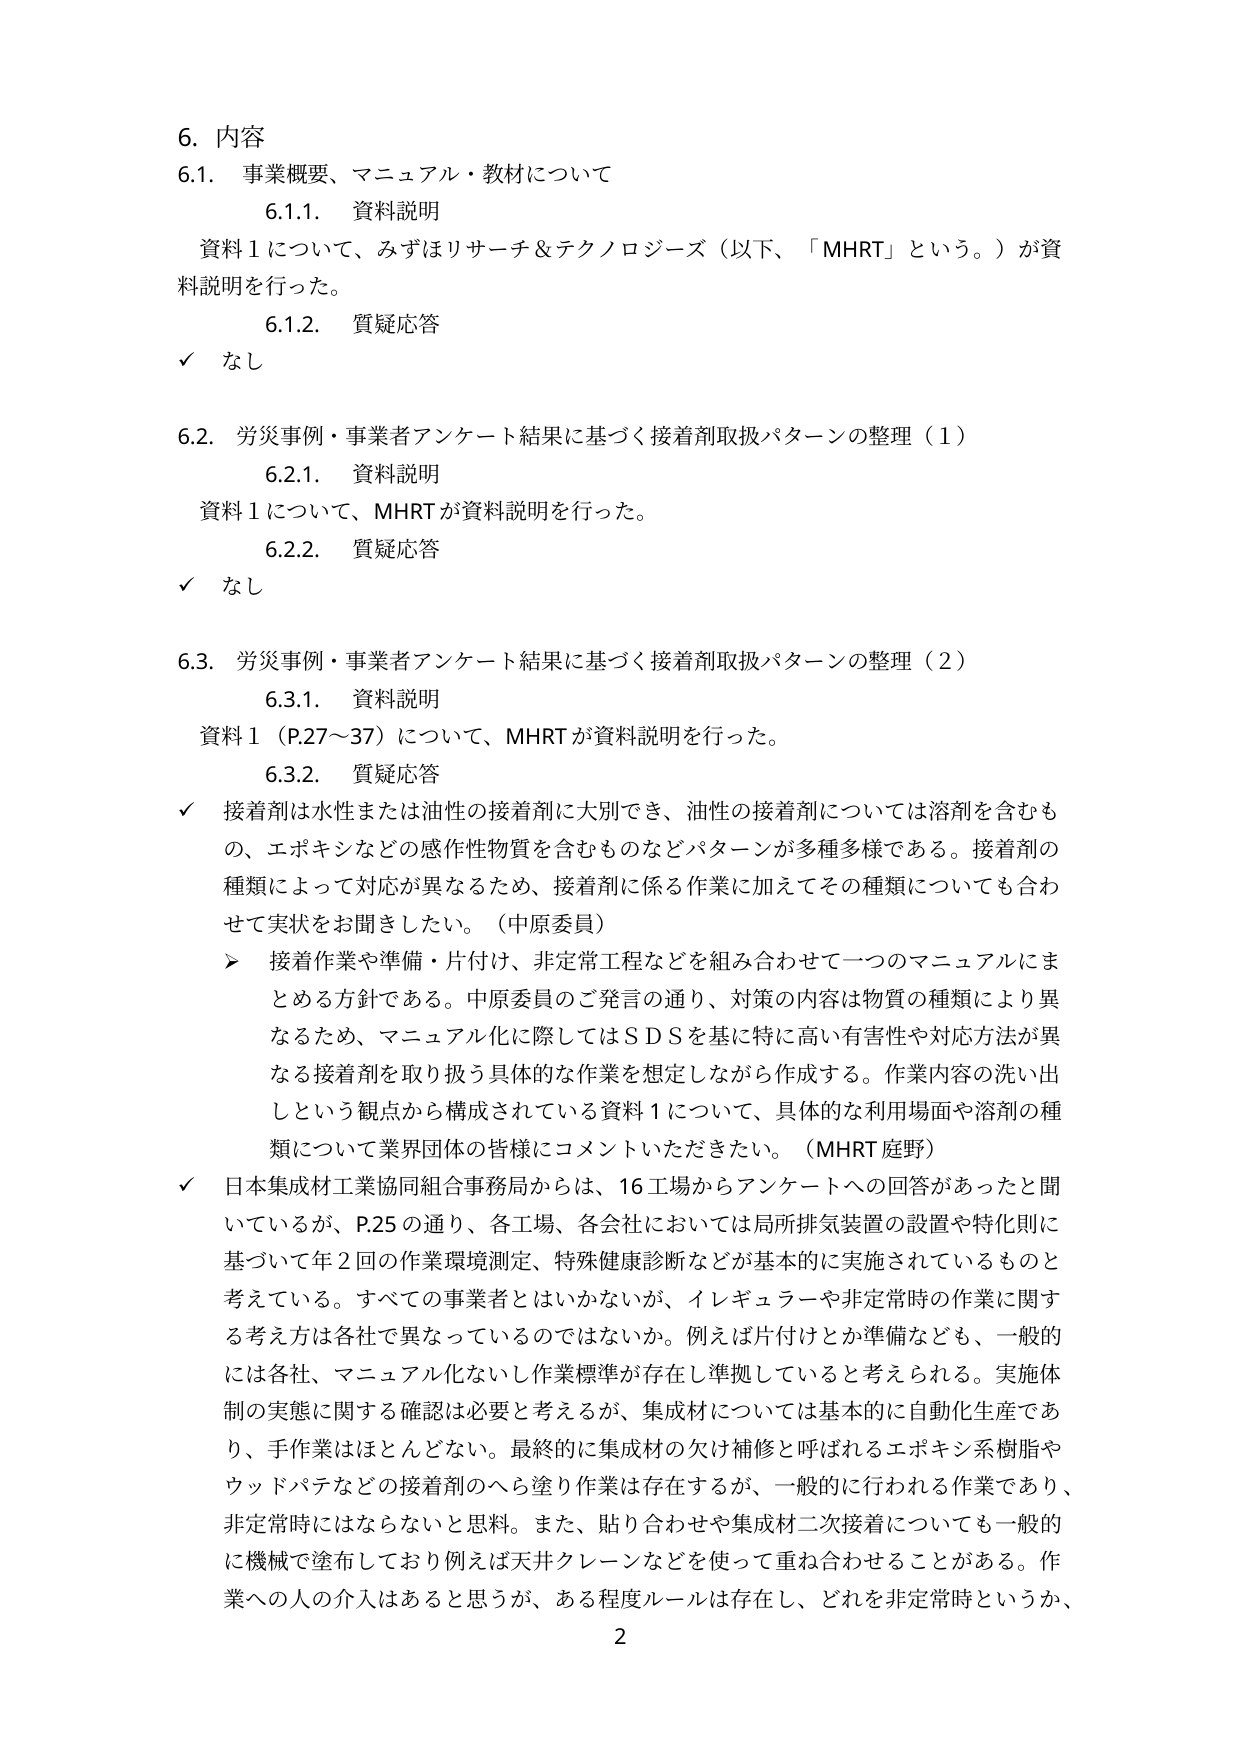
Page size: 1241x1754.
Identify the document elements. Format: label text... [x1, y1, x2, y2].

text 資料１について、みずほリサーチ＆テクノロジーズ（以下、「MHRT」という。）が資料説明を行った。 [177, 229, 1063, 304]
subtitle 内容 [177, 116, 1063, 154]
subtitle 資料説明 [265, 454, 1063, 491]
list 接着作業や準備・片付け、非定常工程などを組み合わせて一つのマニュアルにまとめる方針である。中原委員のご発言の通り、対策の内容は物質の種類により異なるため、マニュアル化に際してはＳＤＳを基に特に高い有害性や対応方法が異なる接着剤を取り扱う具体的な作業を想定しながら作成する。作業内容の洗い出しという観点から構成されている資料1について、具体的な利用場面や溶剤の種類について業界団体の皆様にコメントいただきたい。（MHRT庭野） [223, 941, 1063, 1166]
subtitle 資料説明 [265, 191, 1063, 229]
text 資料１（P.27～37）について、MHRTが資料説明を行った。 [177, 716, 1063, 754]
subtitle 質疑応答 [265, 754, 1063, 791]
subtitle 質疑応答 [265, 304, 1063, 341]
list 接着剤は水性または油性の接着剤に大別でき、油性の接着剤については溶剤を含むもの、エポキシなどの感作性物質を含むものなどパターンが多種多様である。接着剤の種類によって対応が異なるため、接着剤に係る作業に加えてその種類についても合わせて実状をお聞きしたい。（中原委員） [177, 791, 1063, 941]
text 資料１について、MHRTが資料説明を行った。 [177, 491, 1063, 529]
list なし [177, 341, 1063, 379]
list なし [177, 566, 1063, 604]
subtitle 資料説明 [265, 679, 1063, 716]
list 事業概要、マニュアル・教材について [177, 154, 1063, 191]
list 労災事例・事業者アンケート結果に基づく接着剤取扱パターンの整理（１） [177, 416, 1063, 454]
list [177, 1166, 1063, 1616]
list 労災事例・事業者アンケート結果に基づく接着剤取扱パターンの整理（２） [177, 641, 1063, 679]
subtitle 質疑応答 [265, 529, 1063, 566]
